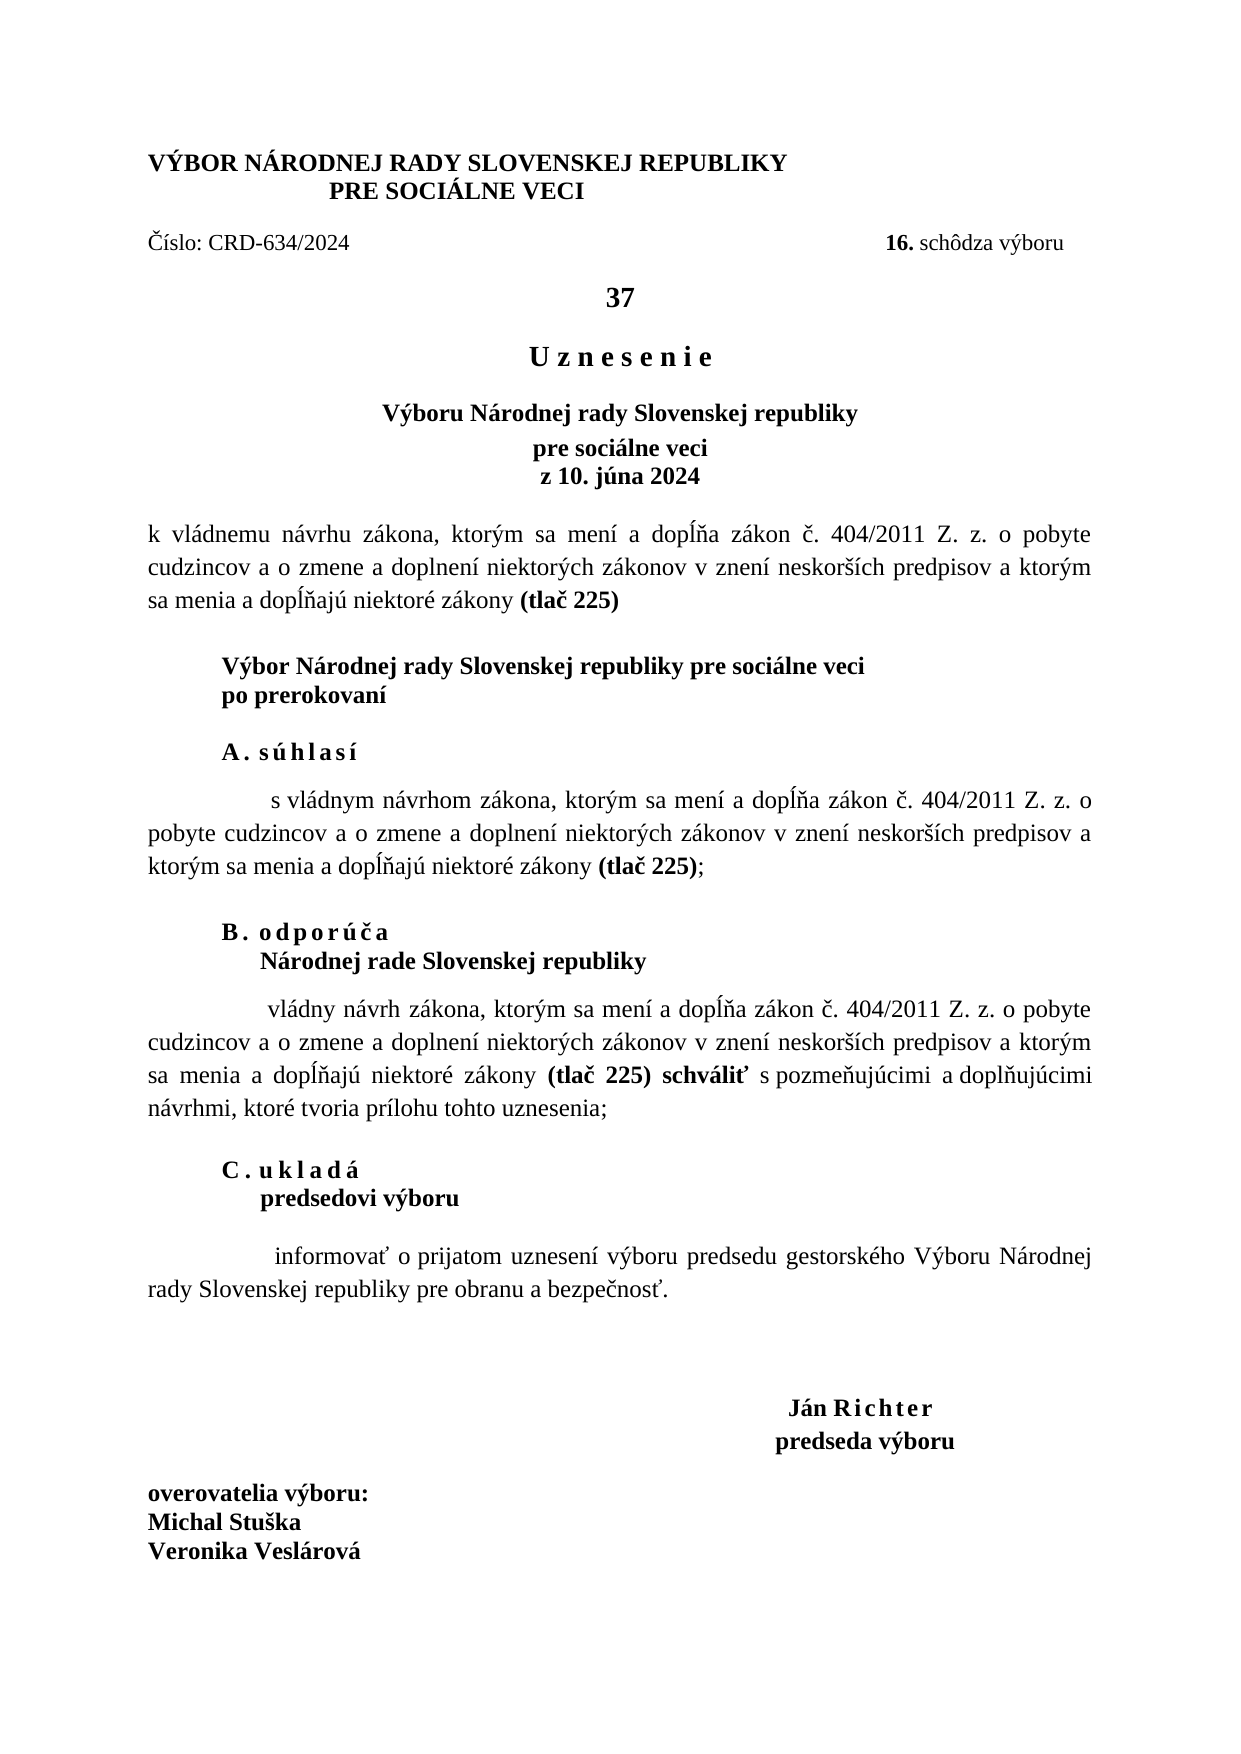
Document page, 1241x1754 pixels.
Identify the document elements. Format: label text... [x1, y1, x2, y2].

text predsedovi výboru [223, 1183, 1093, 1212]
text informovať o prijatom uznesení výboru predsedu gestorského Výboru Národnej rady Slovenskej republiky pre obranu a bezpečnosť. [148, 1241, 1093, 1303]
text overovatelia výboru: [148, 1478, 1093, 1507]
text s vládnym návrhom zákona, ktorým sa mení a dopĺňa zákon č. 404/2011 Z. z. o pobyte cudzincov a o zmene a doplnení niektorých zákonov v znení neskorších predpisov a ktorým sa menia a dopĺňajú niektoré zákony (tlač 225); [148, 785, 1093, 880]
text Výbor Národnej rady Slovenskej republiky [148, 148, 1093, 176]
text predseda výboru [664, 1426, 1093, 1455]
text Číslo: CRD-634/2024 16. schôdza výboru [148, 229, 1093, 256]
subtitle 37 [148, 281, 1093, 314]
text Ján Richter [590, 1393, 1093, 1422]
text pre sociálne veci [148, 433, 1093, 461]
text vládny návrh zákona, ktorým sa mení a dopĺňa zákon č. 404/2011 Z. z. o pobyte cudzincov a o zmene a doplnení niektorých zákonov v znení neskorších predpisov a ktorým sa menia a dopĺňajú niektoré zákony (tlač 225) schváliť s pozmeňujúcimi a doplňujúcimi návrhmi, ktoré tvoria prílohu tohto uznesenia; [148, 994, 1093, 1122]
text Výbor Národnej rady Slovenskej republiky pre sociálne veci [221, 651, 1093, 680]
text po prerokovaní [221, 680, 1093, 708]
text Michal Stuška [148, 1507, 1093, 1536]
list odporúča [221, 917, 1093, 946]
text k vládnemu návrhu zákona, ktorým sa mení a dopĺňa zákon č. 404/2011 Z. z. o pobyte cudzincov a o zmene a doplnení niektorých zákonov v znení neskorších predpisov a ktorým sa menia a dopĺňajú niektoré zákony (tlač 225) [148, 519, 1093, 614]
list súhlasí [221, 737, 1093, 766]
subtitle Výboru Národnej rady Slovenskej republiky [148, 398, 1093, 426]
text z 10. júna 2024 [148, 461, 1093, 490]
text Národnej rade Slovenskej republiky [148, 946, 1093, 975]
text pre sociálne veci [148, 176, 1093, 205]
subtitle ukladá [221, 1155, 1093, 1183]
subtitle U z n e s e n i e [148, 339, 1093, 373]
text Veronika Veslárová [148, 1536, 1093, 1565]
